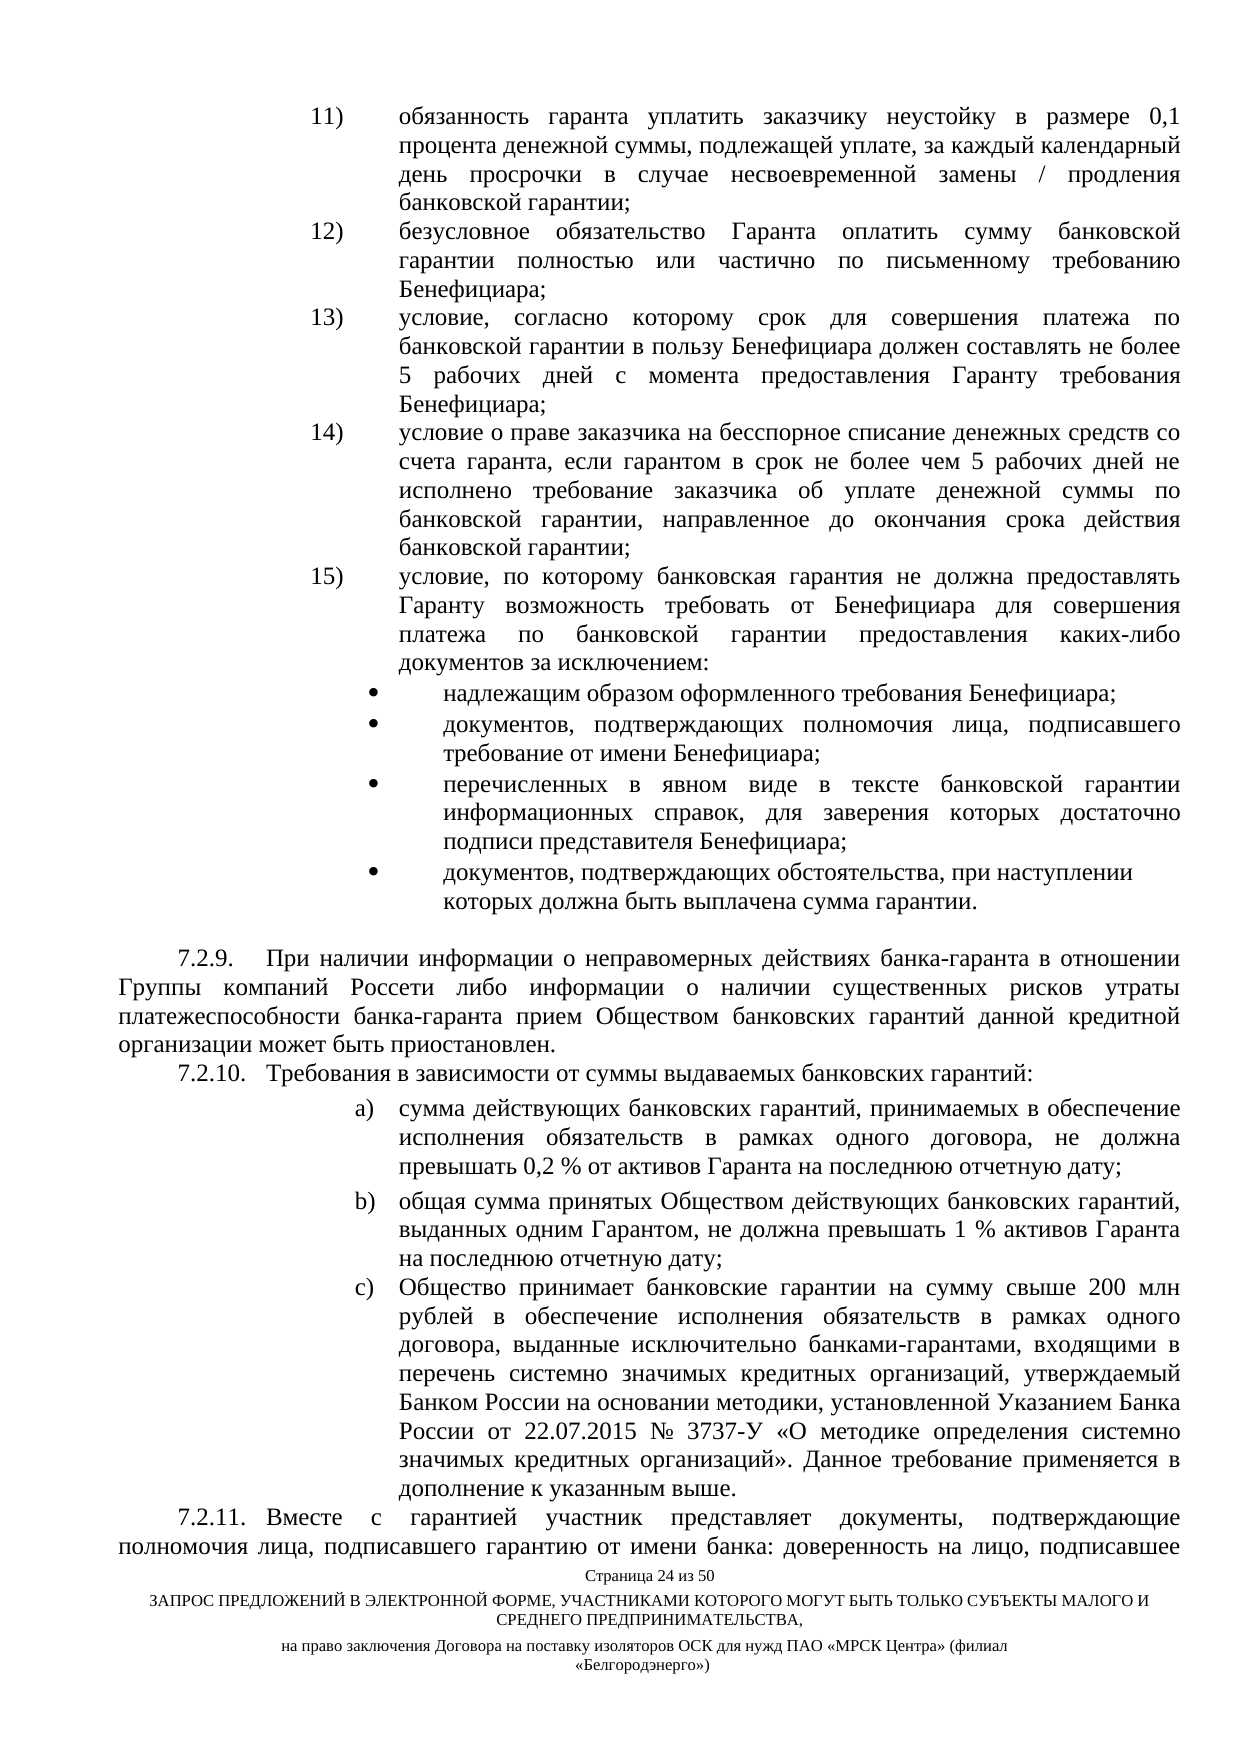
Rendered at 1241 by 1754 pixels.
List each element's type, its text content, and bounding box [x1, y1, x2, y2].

list При наличии информации о неправомерных действиях банка-гаранта в отношении Группы компаний Россети либо информации о наличии существенных рисков утраты платежеспособности банка-гаранта прием Обществом банковских гарантий данной кредитной организации может быть приостановлен. [118, 943, 1181, 1058]
list Общество принимает банковские гарантии на сумму свыше 200 млн рублей в обеспечение исполнения обязательств в рамках одного договора, выданные исключительно банками-гарантами, входящими в перечень системно значимых кредитных организаций, утверждаемый Банком России на основании методики, установленной Указанием Банка России от 22.07.2015 № 3737-У «О методике определения системно значимых кредитных организаций». Данное требование применяется в дополнение к указанным выше. [354, 1272, 1181, 1502]
list Требования в зависимости от суммы выдаваемых банковских гарантий: [118, 1058, 1181, 1087]
list условие о праве заказчика на бесспорное списание денежных средств со счета гаранта, если гарантом в срок не более чем 5 рабочих дней не исполнено требование заказчика об уплате денежной суммы по банковской гарантии, направленное до окончания срока действия банковской гарантии; [310, 417, 1181, 561]
list условие, по которому банковская гарантия не должна предоставлять Гаранту возможность требовать от Бенефициара для совершения платежа по банковской гарантии предоставления каких-либо документов за исключением: [310, 561, 1181, 676]
list общая сумма принятых Обществом действующих банковских гарантий, выданных одним Гарантом, не должна превышать 1 % активов Гаранта на последнюю отчетную дату; [354, 1186, 1181, 1272]
list безусловное обязательство Гаранта оплатить сумму банковской гарантии полностью или частично по письменному требованию Бенефициара; [310, 216, 1181, 302]
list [118, 1502, 1181, 1559]
list перечисленных в явном виде в тексте банковской гарантии информационных справок, для заверения которых достаточно подписи представителя Бенефициара; [369, 769, 1181, 855]
list надлежащим образом оформленного требования Бенефициара; [369, 678, 1181, 707]
list документов, подтверждающих полномочия лица, подписавшего требование от имени Бенефициара; [369, 709, 1181, 767]
list сумма действующих банковских гарантий, принимаемых в обеспечение исполнения обязательств в рамках одного договора, не должна превышать 0,2 % от активов Гаранта на последнюю отчетную дату; [354, 1093, 1181, 1179]
list условие, согласно которому срок для совершения платежа по банковской гарантии в пользу Бенефициара должен составлять не более 5 рабочих дней с момента предоставления Гаранту требования Бенефициара; [310, 302, 1181, 417]
list обязанность гаранта уплатить заказчику неустойку в размере 0,1 процента денежной суммы, подлежащей уплате, за каждый календарный день просрочки в случае несвоевременной замены / продления банковской гарантии; [310, 101, 1181, 216]
list документов, подтверждающих обстоятельства, при наступлении которых должна быть выплачена сумма гарантии. [369, 857, 1181, 914]
